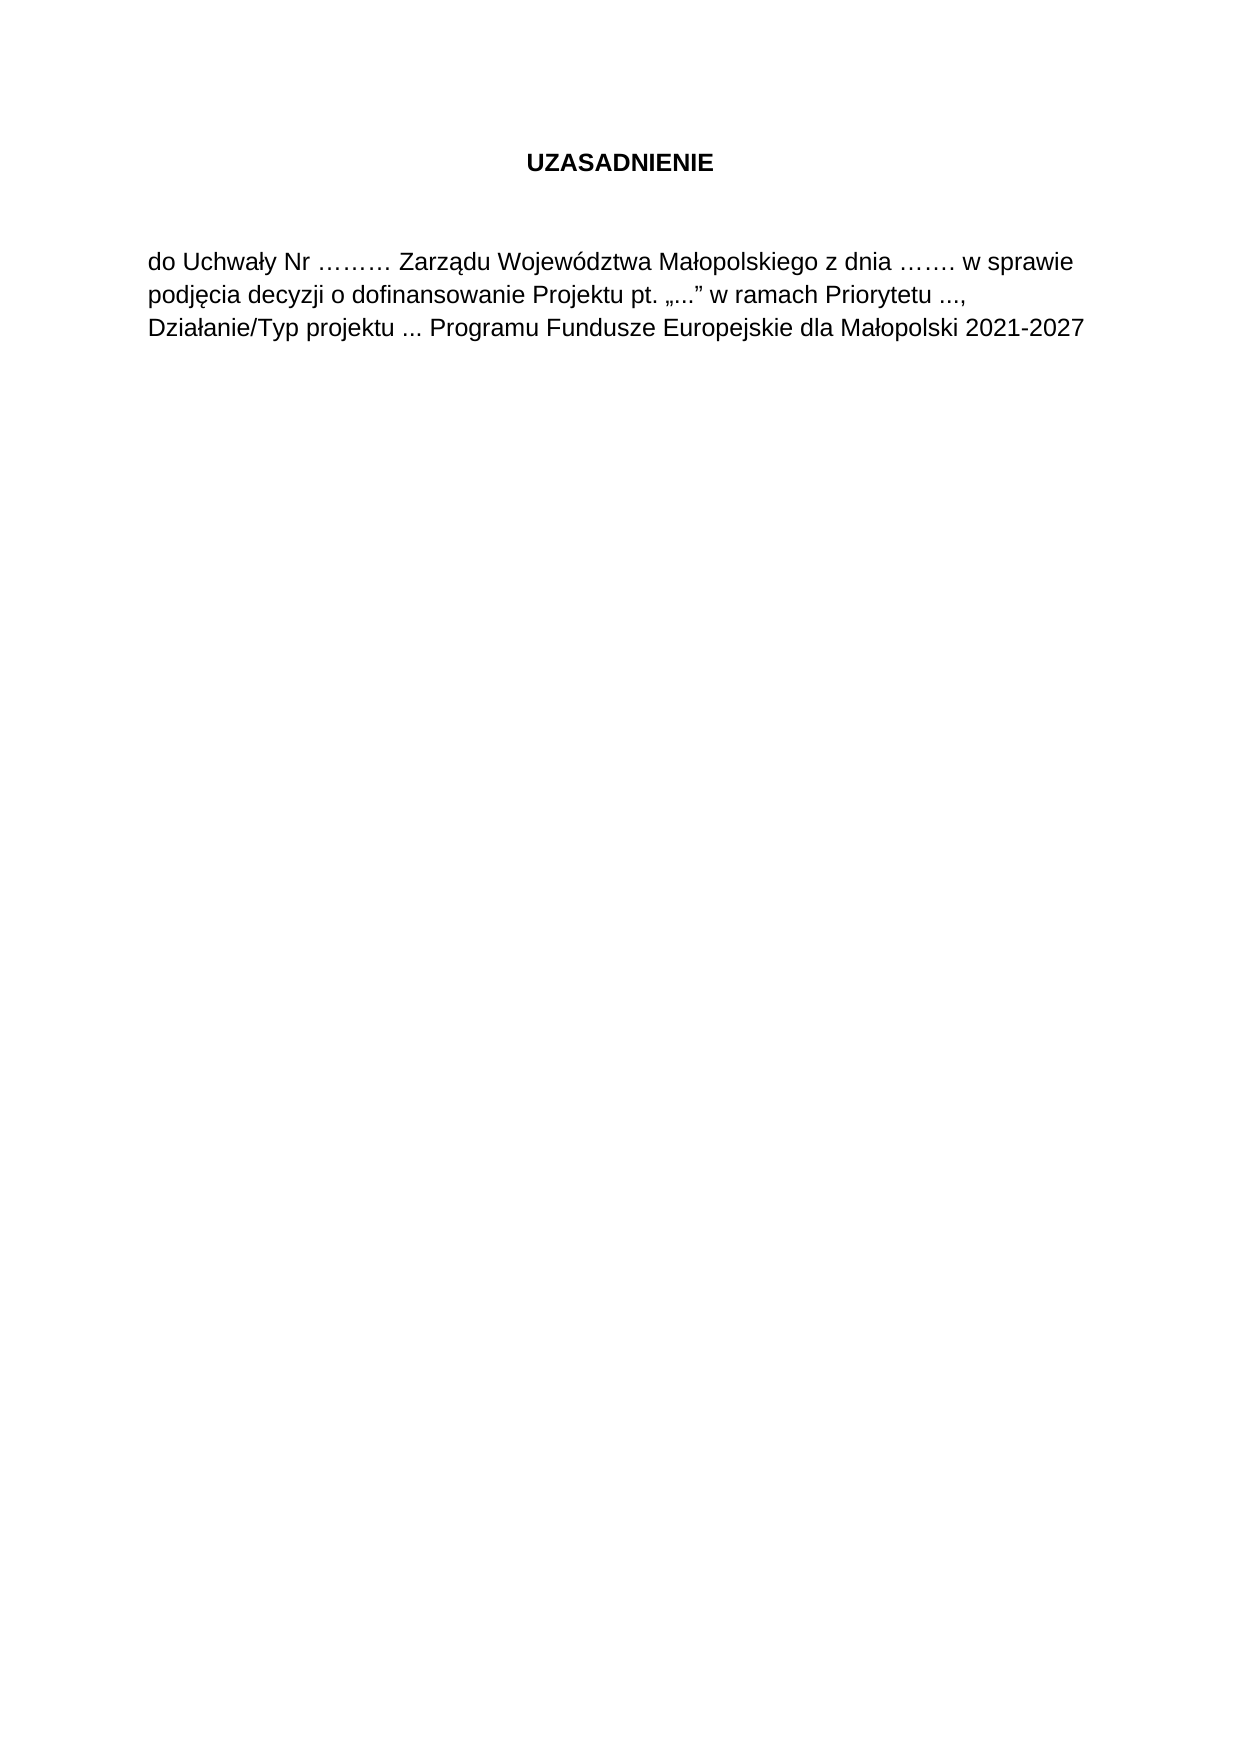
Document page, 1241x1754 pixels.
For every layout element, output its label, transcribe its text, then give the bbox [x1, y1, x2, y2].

text do Uchwały Nr ……… Zarządu Województwa Małopolskiego z dnia ……. w sprawie podjęcia decyzji o dofinansowanie Projektu pt. „...” w ramach Priorytetu ..., Działanie/Typ projektu ... Programu Fundusze Europejskie dla Małopolski 2021-2027 [148, 247, 1093, 341]
text UZASADNIENIE [148, 148, 1093, 176]
